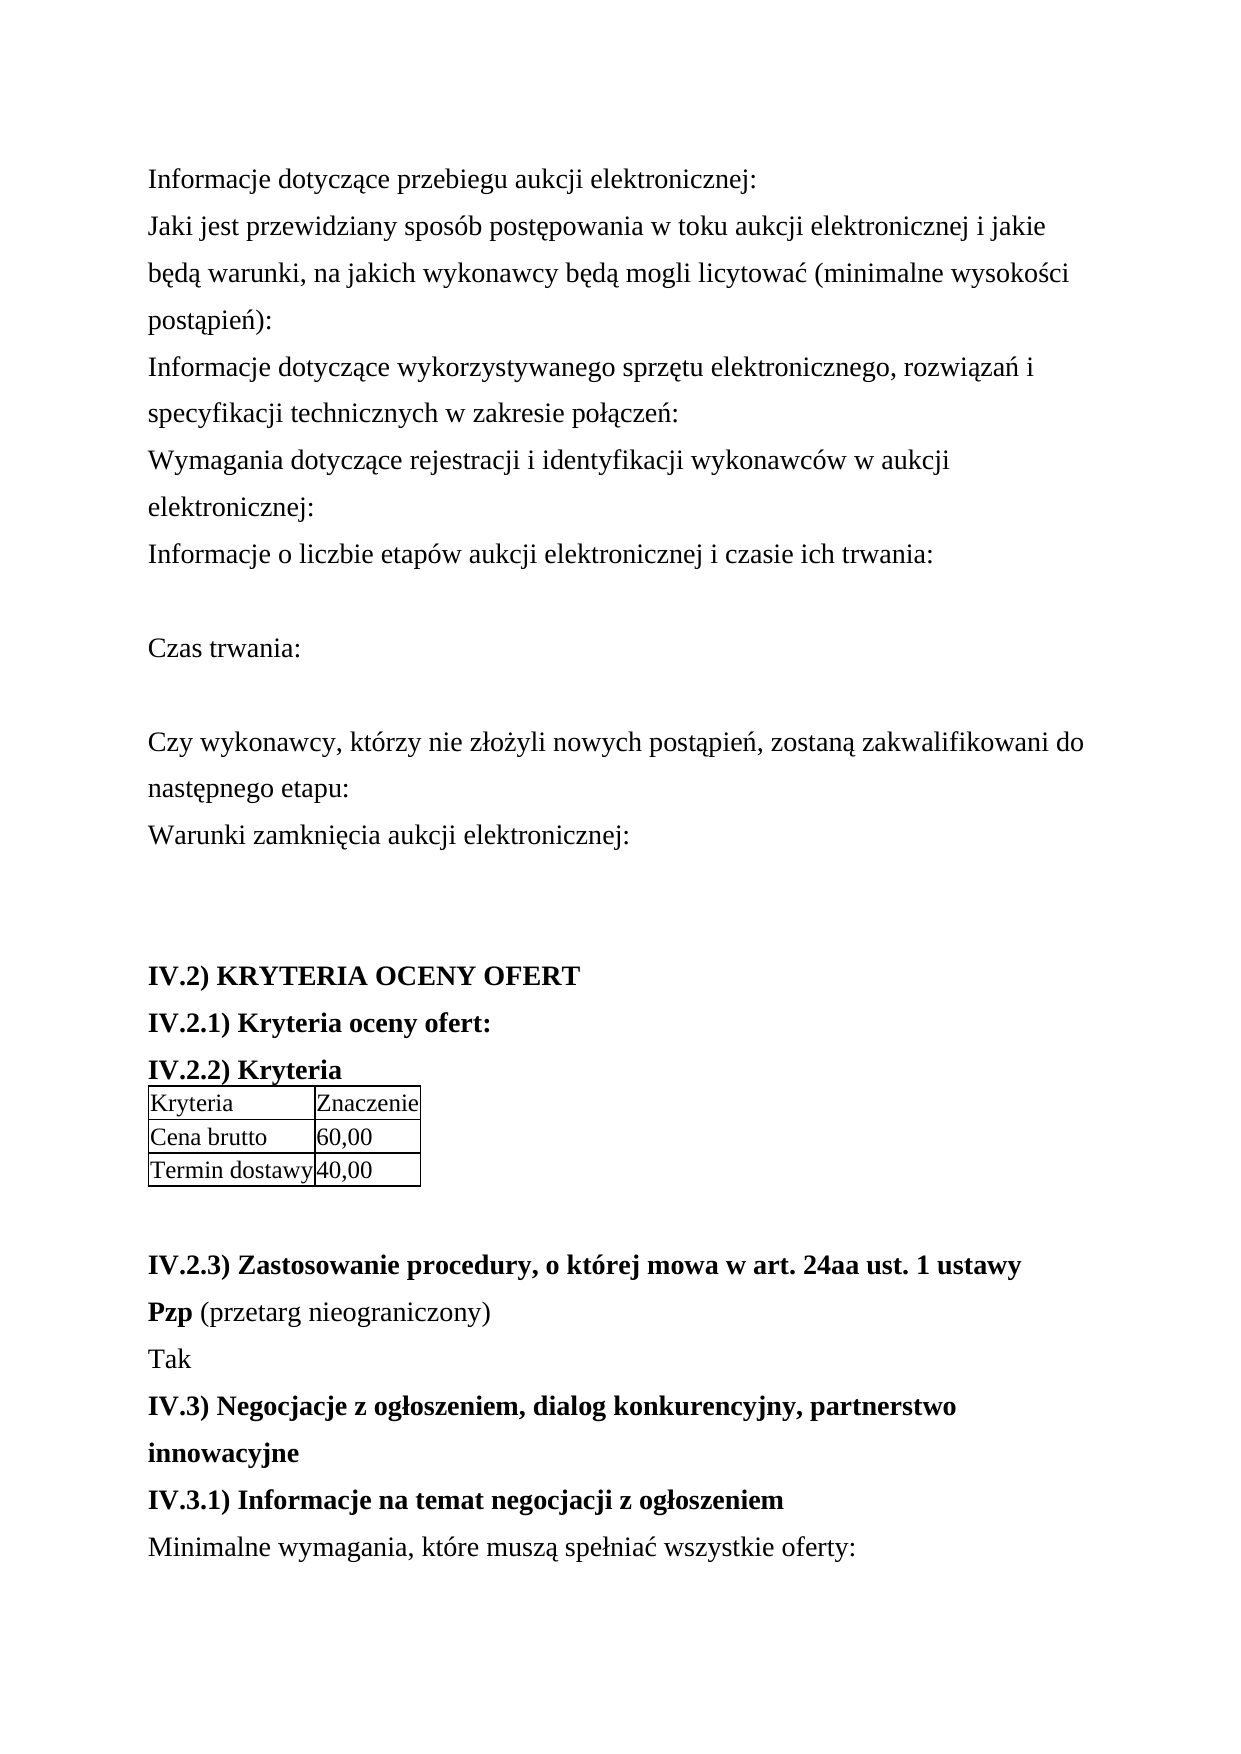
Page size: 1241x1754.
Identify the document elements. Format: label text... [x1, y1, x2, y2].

table_header Kryteria [149, 1087, 314, 1118]
table_cell Termin dostawy [149, 1154, 314, 1185]
table_cell Cena brutto [149, 1120, 314, 1152]
table_cell 40,00 [316, 1154, 420, 1185]
text IV.2) KRYTERIA OCENY OFERT IV.2.1) Kryteria oceny ofert: IV.2.2) Kryteria [148, 898, 1093, 1085]
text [148, 1187, 1093, 1562]
table_header Znaczenie [316, 1087, 420, 1118]
text Czas trwania: Czy wykonawcy, którzy nie złożyli nowych postąpień, zostaną zakwalifikowani do następnego etapu: Warunki zamknięcia aukcji elektronicznej: [148, 569, 1093, 898]
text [148, 148, 1093, 569]
table_cell 60,00 [316, 1120, 420, 1152]
